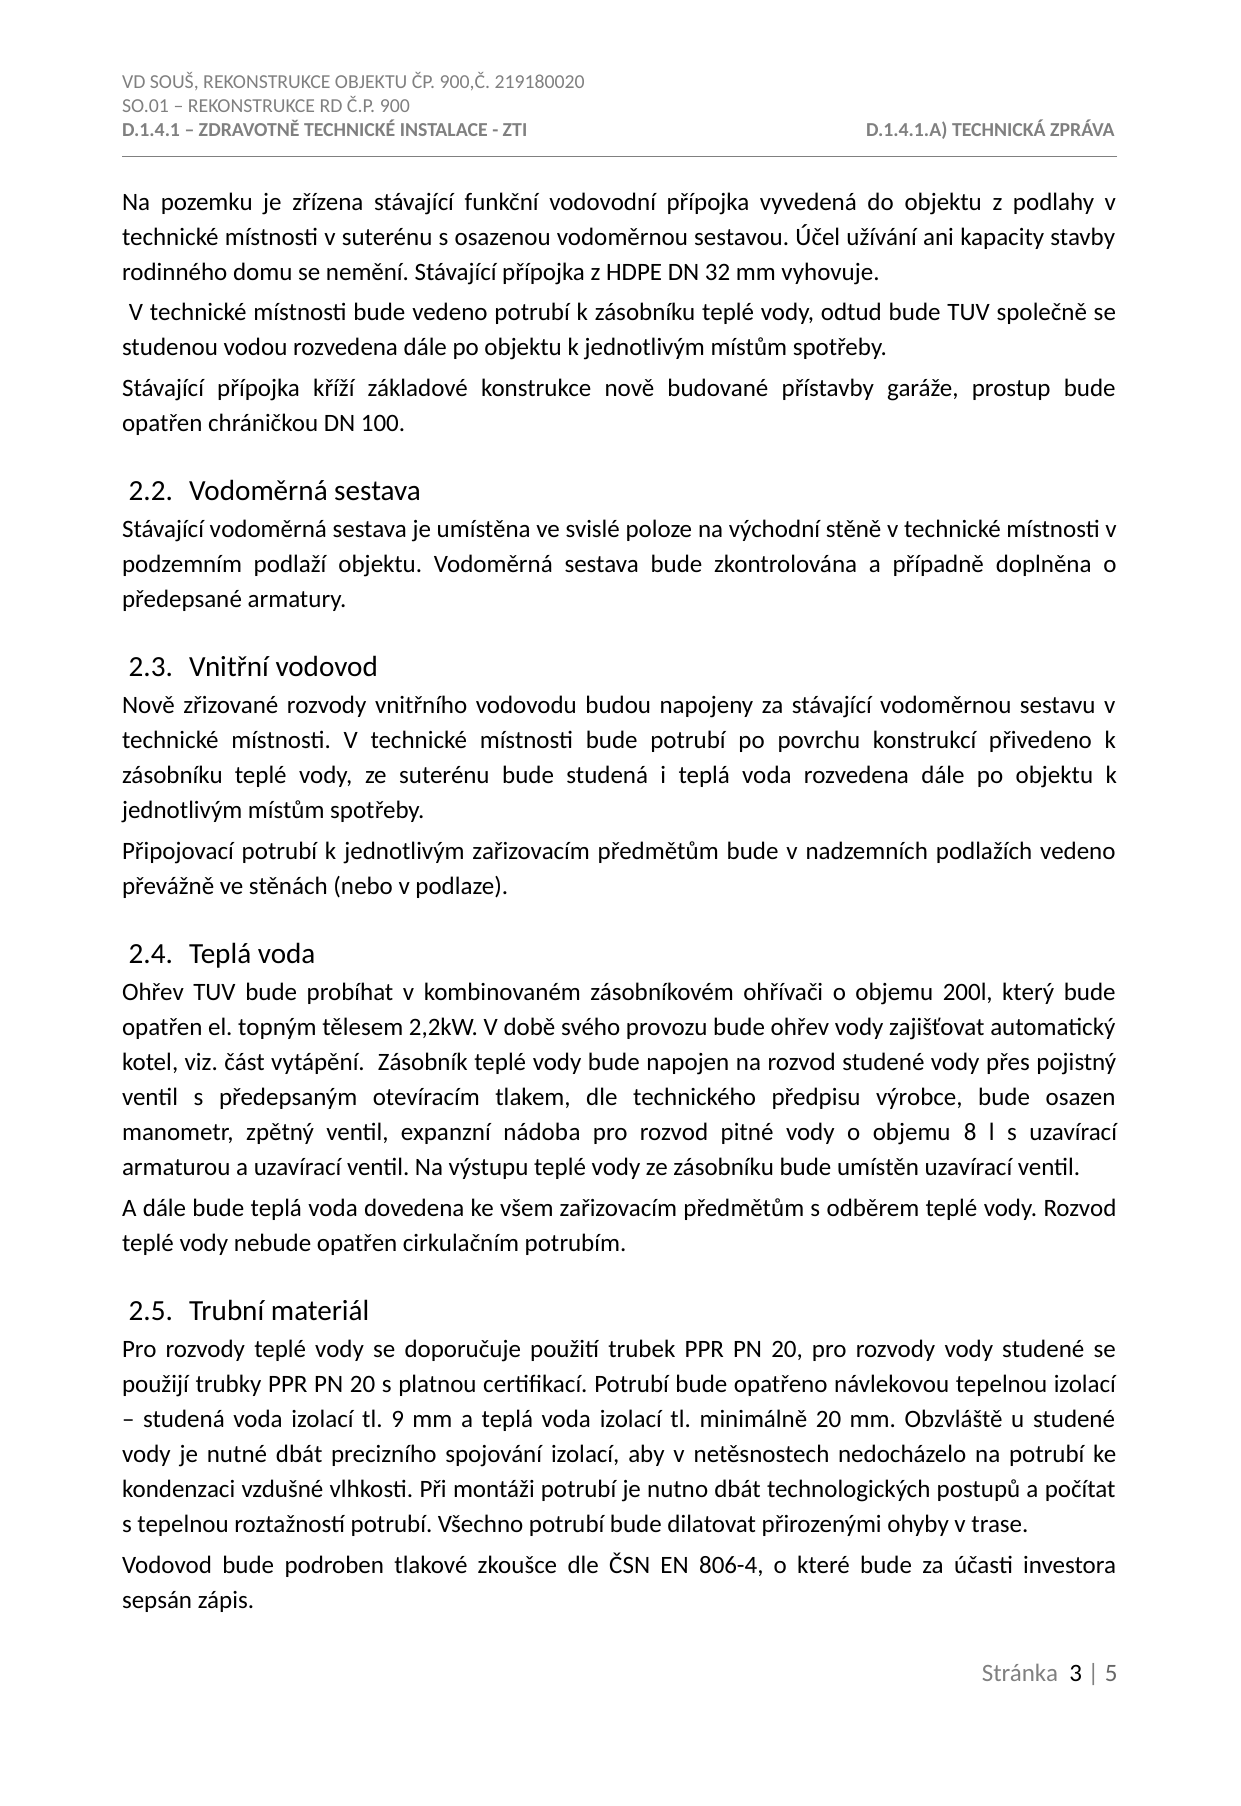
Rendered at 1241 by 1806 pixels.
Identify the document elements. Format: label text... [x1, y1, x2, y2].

text Na pozemku je zřízena stávající funkční vodovodní přípojka vyvedená do objektu z podlahy v technické místnosti v suterénu s osazenou vodoměrnou sestavou. Účel užívání ani kapacity stavby rodinného domu se nemění. Stávající přípojka z HDPE DN 32 mm vyhovuje. [122, 186, 1117, 286]
text Stávající vodoměrná sestava je umístěna ve svislé poloze na východní stěně v technické místnosti v podzemním podlaží objektu. Vodoměrná sestava bude zkontrolována a případně doplněna o předepsané armatury. [122, 513, 1117, 614]
text Ohřev TUV bude probíhat v kombinovaném zásobníkovém ohřívači o objemu 200l, který bude opatřen el. topným tělesem 2,2kW. V době svého provozu bude ohřev vody zajišťovat automatický kotel, viz. část vytápění. Zásobník teplé vody bude napojen na rozvod studené vody přes pojistný ventil s předepsaným otevíracím tlakem, dle technického předpisu výrobce, bude osazen manometr, zpětný ventil, expanzní nádoba pro rozvod pitné vody o objemu 8 l s uzavírací armaturou a uzavírací ventil. Na výstupu teplé vody ze zásobníku bude umístěn uzavírací ventil. [122, 977, 1117, 1182]
text Připojovací potrubí k jednotlivým zařizovacím předmětům bude v nadzemních podlažích vedeno převážně ve stěnách (nebo v podlaze). [122, 836, 1117, 901]
text Pro rozvody teplé vody se doporučuje použití trubek PPR PN 20, pro rozvody vody studené se použijí trubky PPR PN 20 s platnou certifikací. Potrubí bude opatřeno návlekovou tepelnou izolací – studená voda izolací tl. 9 mm a teplá voda izolací tl. minimálně 20 mm. Obzvláště u studené vody je nutné dbát precizního spojování izolací, aby v netěsnostech nedocházelo na potrubí ke kondenzaci vzdušné vlhkosti. Při montáži potrubí je nutno dbát technologických postupů a počítat s tepelnou roztažností potrubí. Všechno potrubí bude dilatovat přirozenými ohyby v trase. [122, 1333, 1117, 1539]
list Teplá voda [122, 935, 1117, 971]
text Nově zřizované rozvody vnitřního vodovodu budou napojeny za stávající vodoměrnou sestavu v technické místnosti. V technické místnosti bude potrubí po povrchu konstrukcí přivedeno k zásobníku teplé vody, ze suterénu bude studená i teplá voda rozvedena dále po objektu k jednotlivým místům spotřeby. [122, 689, 1117, 825]
text A dále bude teplá voda dovedena ke všem zařizovacím předmětům s odběrem teplé vody. Rozvod teplé vody nebude opatřen cirkulačním potrubím. [122, 1192, 1117, 1258]
list Vodoměrná sestava [122, 472, 1117, 508]
list Trubní materiál [122, 1292, 1117, 1328]
text Stávající přípojka kříží základové konstrukce nově budované přístavby garáže, prostup bude opatřen chráničkou DN 100. [122, 372, 1117, 438]
text V technické místnosti bude vedeno potrubí k zásobníku teplé vody, odtud bude TUV společně se studenou vodou rozvedena dále po objektu k jednotlivým místům spotřeby. [122, 297, 1117, 362]
text Vodovod bude podroben tlakové zkoušce dle ČSN EN 806-4, o které bude za účasti investora sepsán zápis. [122, 1549, 1117, 1615]
list Vnitřní vodovod [122, 648, 1117, 684]
